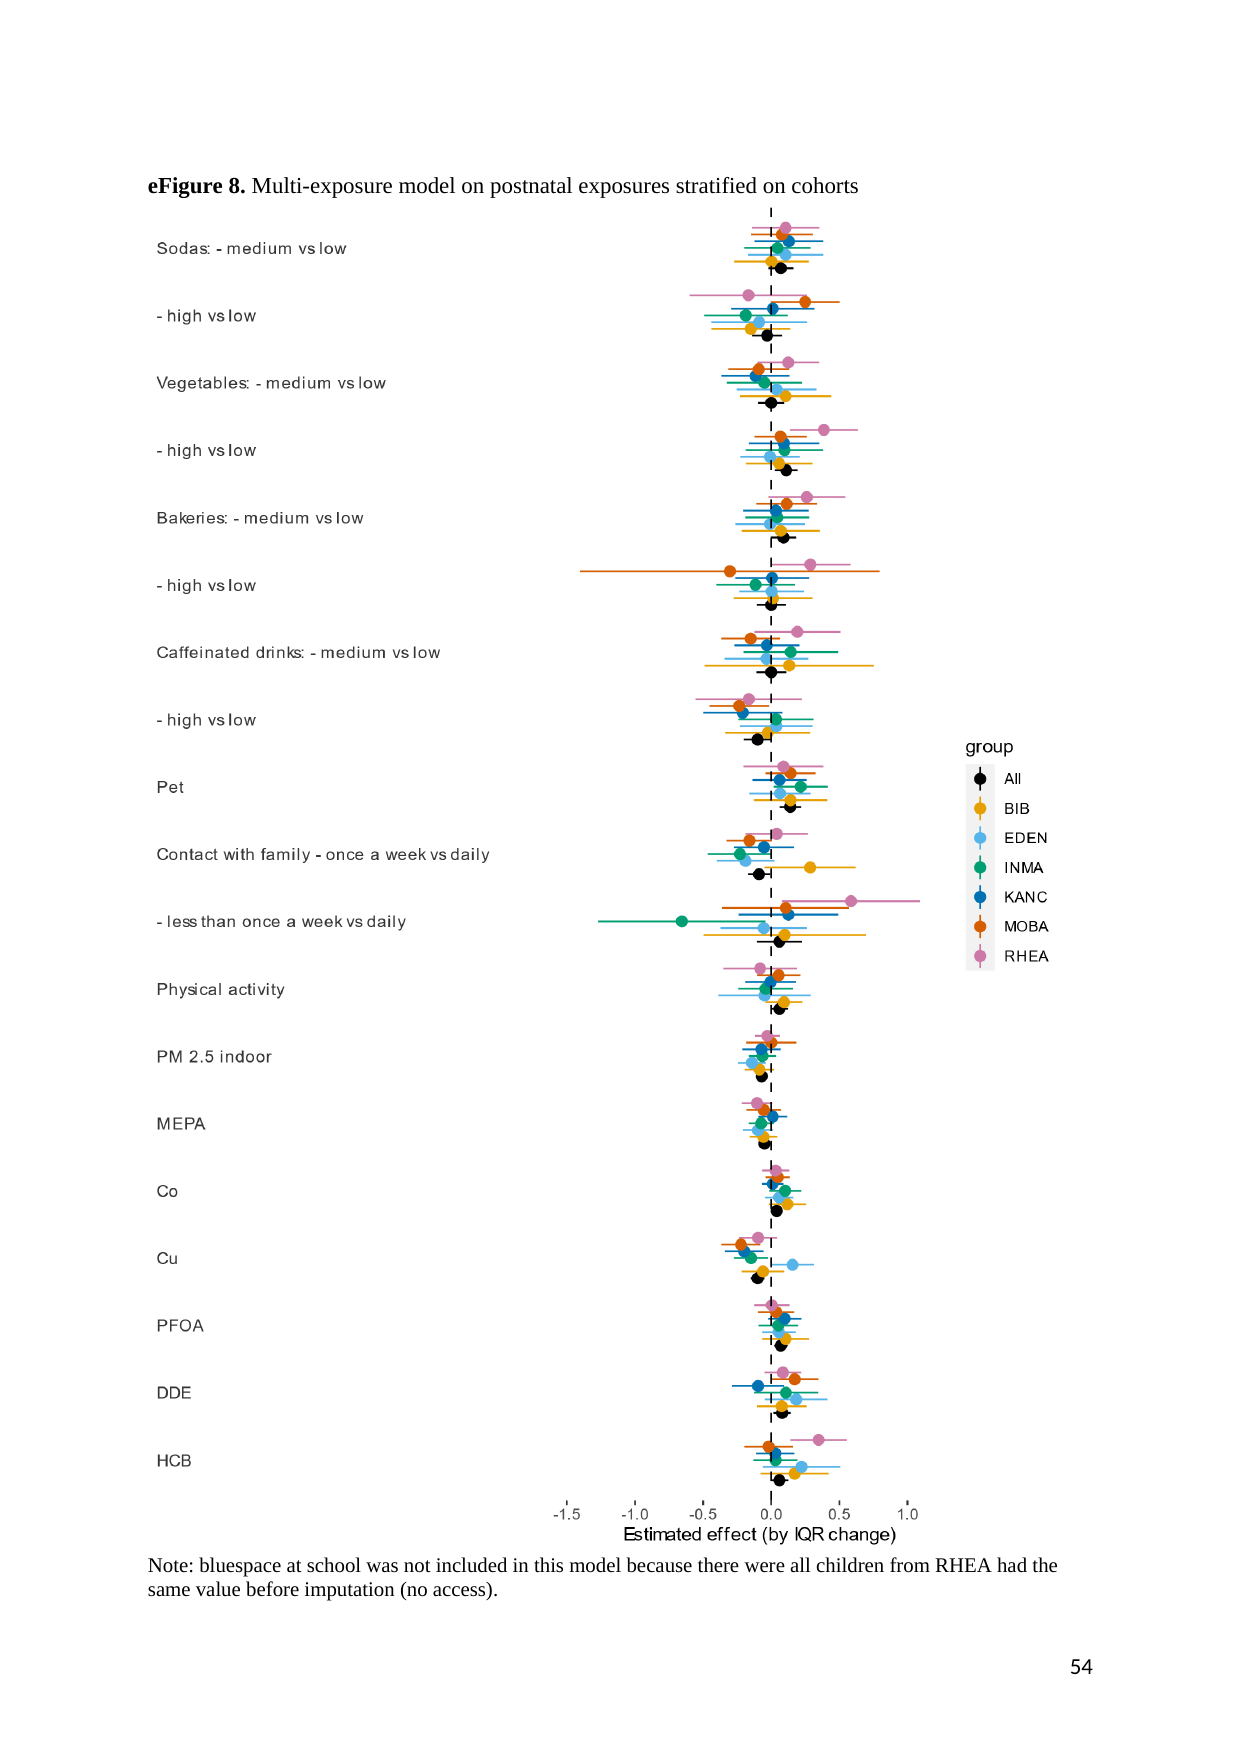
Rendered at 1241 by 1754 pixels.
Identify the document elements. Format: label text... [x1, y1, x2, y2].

picture [147, 198, 1067, 1554]
text Note: bluespace at school was not included in this model because there were all children from RHEA had the same value before imputation (no access). [148, 1553, 1093, 1601]
subtitle eFigure 8. Multi-exposure model on postnatal exposures stratified on cohorts [148, 173, 1093, 199]
